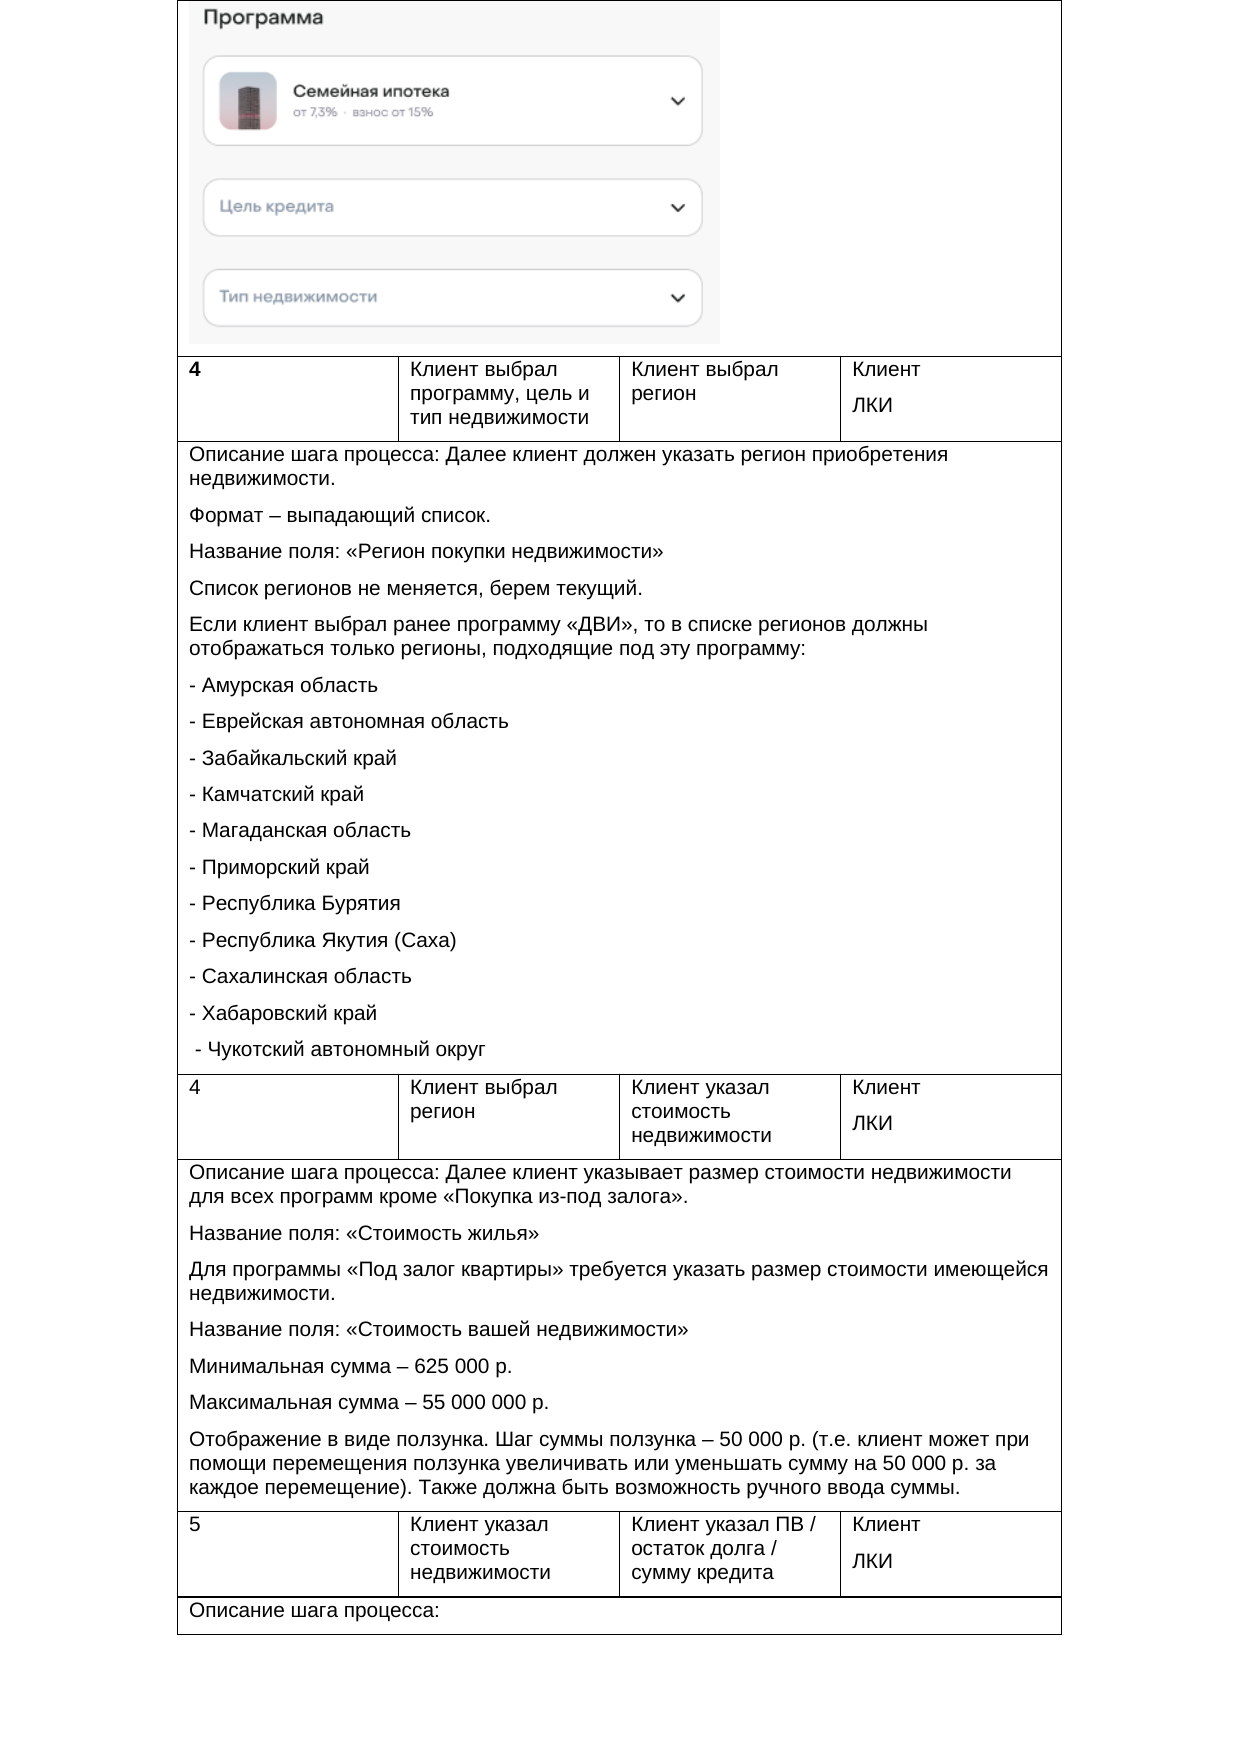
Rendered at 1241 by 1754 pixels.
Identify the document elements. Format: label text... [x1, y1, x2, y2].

picture [188, 1, 721, 344]
table_cell Клиент ЛКИ [841, 357, 1061, 441]
table_cell Клиент выбрал программу, цель и тип недвижимости [399, 357, 619, 441]
table_cell Клиент ЛКИ [841, 1512, 1061, 1596]
table_cell Клиент указал стоимость недвижимости [399, 1512, 619, 1596]
table_cell Клиент указал ПВ / остаток долга / сумму кредита [620, 1512, 840, 1596]
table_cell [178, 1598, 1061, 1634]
table_cell 4 [178, 357, 398, 441]
table_cell Клиент выбрал регион [399, 1075, 619, 1159]
table_cell Клиент ЛКИ [841, 1075, 1061, 1159]
table_cell 4 [178, 1075, 398, 1159]
table_cell 5 [178, 1512, 398, 1596]
table_cell Клиент указал стоимость недвижимости [620, 1075, 840, 1159]
table_cell Клиент выбрал регион [620, 357, 840, 441]
table_cell Описание шага процесса: Далее клиент указывает размер стоимости недвижимости для всех программ кроме «Покупка из-под залога». Название поля: «Стоимость жилья» Для программы «Под залог квартиры» требуется указать размер стоимости имеющейся недвижимости. Название поля: «Стоимость вашей недвижимости» Минимальная сумма – 625 000 р. Максимальная сумма – 55 000 000 р. Отображение в виде ползунка. Шаг суммы ползунка – 50 000 р. (т.е. клиент может при помощи перемещения ползунка увеличивать или уменьшать сумму на 50 000 р. за каждое перемещение). Также должна быть возможность ручного ввода суммы. [178, 1160, 1061, 1511]
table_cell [178, 1, 1061, 356]
table_cell Описание шага процесса: Далее клиент должен указать регион приобретения недвижимости. Формат – выпадающий список. Название поля: «Регион покупки недвижимости» Список регионов не меняется, берем текущий. Если клиент выбрал ранее программу «ДВИ», то в списке регионов должны отображаться только регионы, подходящие под эту программу: - Амурская область - Еврейская автономная область - Забайкальский край - Камчатский край - Магаданская область - Приморский край - Республика Бурятия - Республика Якутия (Саха) - Сахалинская область - Хабаровский край - Чукотский автономный округ [178, 442, 1061, 1073]
